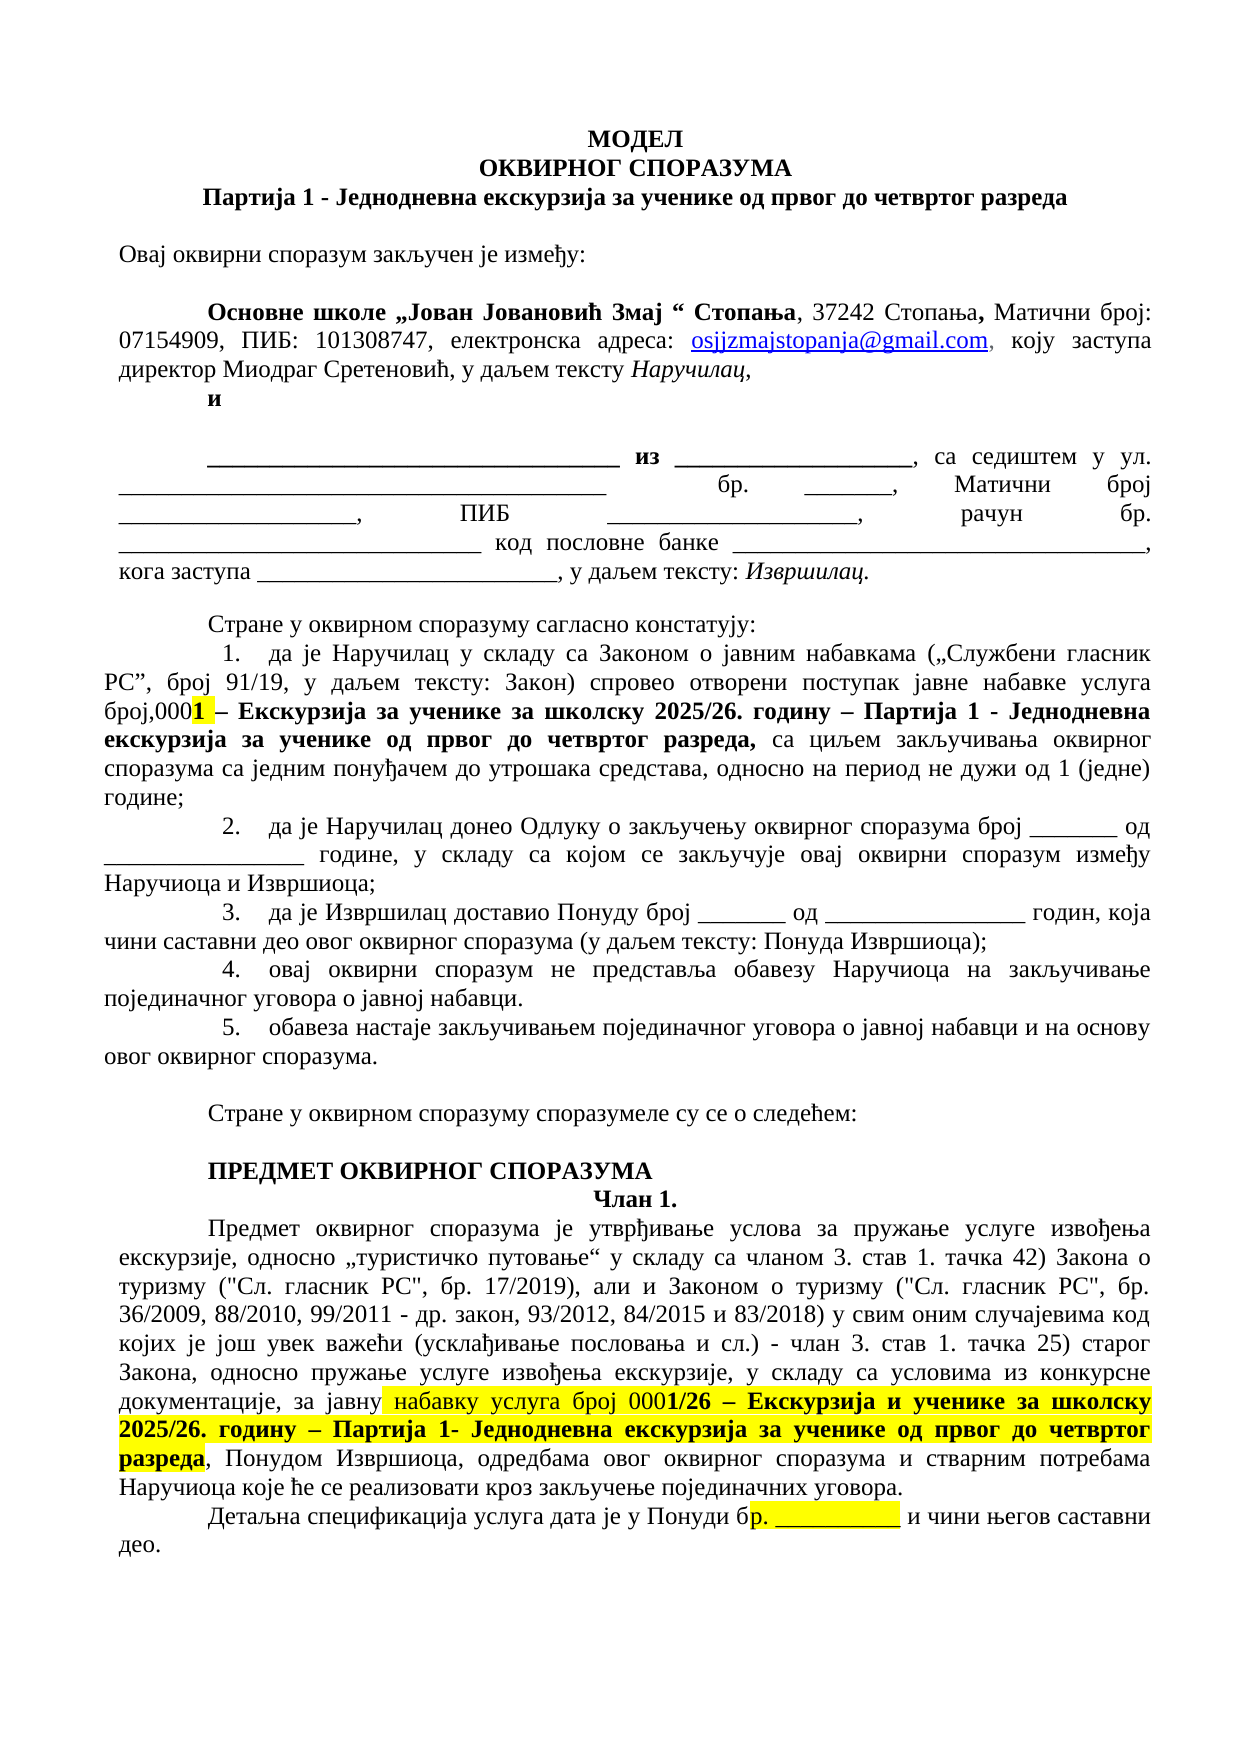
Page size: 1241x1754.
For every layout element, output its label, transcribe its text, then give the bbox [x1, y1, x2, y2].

text Предмет оквирног споразума је утврђивање услова за пружање услуге извођења екскурзије, односно „туристичко путовање“ у складу са чланом 3. став 1. тачка 42) Закона о туризму ("Сл. гласник РС", бр. 17/2019), али и Законом о туризму ("Сл. гласник РС", бр. 36/2009, 88/2010, 99/2011 - др. закон, 93/2012, 84/2015 и 83/2018) у свим оним случајевима код којих је још увек важећи (усклађивање пословања и сл.) - члан 3. став 1. тачка 25) старог Закона, односно пружање услуге извођења екскурзије, у складу са условима из конкурсне документације, за јавну набавку услуга број 0001/26 – Екскурзија и ученике за школску 2025/26. годину – Партија 1- Једнодневна екскурзија за ученике од првог до четвртог разреда, Понудом Извршиоца, одредбама овог оквирног споразума и стварним потребама Наручиоца које ће се реализовати кроз закључење појединачних уговора. [118, 1213, 1152, 1470]
text Основне школе „Јован Јовановић Змај “ Стопања, 37242 Стопања, Матични број: 07154909, ПИБ: 101308747, електронска адреса: osjjzmajstopanja@gmail.com, коју заступа директор Миодраг Сретеновић, у даљем тексту Наручилац, [118, 297, 1152, 383]
text ПРЕДМЕТ ОКВИРНОГ СПОРАЗУМА [118, 1156, 1152, 1184]
list да је Наручилац у складу са Законом о јавним набавкама („Службени гласник РС”, број 91/19, у даљем тексту: Закон) спровео отворени поступак јавне набавке услуга број,0001 – Екскурзија за ученике за школску 2025/26. годину – Партија 1 - Једнодневна екскурзија за ученике од првог до четвртог разреда, са циљем закључивања оквирног споразума са једним понуђачем до утрошака средстава, односно на период не дужи од 1 (једне) године; [104, 638, 1152, 811]
list овај оквирни споразум не представља обавезу Наручиоца на закључивање појединачног уговора о јавној набавци. [104, 954, 1152, 1012]
list да је Извршилац доставио Понуду број _______ од ________________ годин, која чини саставни део овог оквирног споразума (у даљем тексту: Понуда Извршиоца); [104, 897, 1152, 954]
text Члан 1. [118, 1184, 1152, 1213]
text Детаљна спецификација услуга дата је у Понуди бр. __________ и чини његов саставни део. [118, 1501, 1152, 1558]
text _________________________________ из ___________________, са седиштем у ул. _______________________________________ бр. _______, Матични број ___________________, ПИБ ____________________, рачун бр. _____________________________ код пословне банке _________________________________, кога заступа ________________________, у даљем тексту: Извршилац. [118, 441, 1152, 494]
text Партија 1 - Једнодневна екскурзија за ученике од првог до четвртог разреда [118, 182, 1152, 210]
text Предмет оквирног споразума је утврђивање услова за пружање услуге извођења екскурзије, односно „туристичко путовање“ у складу са чланом 3. став 1. тачка 42) Закона о туризму ("Сл. гласник РС", бр. 17/2019), али и Законом о туризму ("Сл. гласник РС", бр. 36/2009, 88/2010, 99/2011 - др. закон, 93/2012, 84/2015 и 83/2018) у свим оним случајевима код којих је још увек важећи (усклађивање пословања и сл.) - члан 3. став 1. тачка 25) старог Закона, односно пружање услуге извођења екскурзије, у складу са условима из конкурсне документације, за јавну набавку услуга број 0001/26 – Екскурзија и ученике за школску 2025/26. годину – Партија 1- Једнодневна екскурзија за ученике од првог до четвртог разреда, Понудом Извршиоца, одредбама овог оквирног споразума и стварним потребама Наручиоца које ће се реализовати кроз закључење појединачних уговора. [118, 1443, 1152, 1501]
text Стране у оквирном споразуму сагласно констатују: [118, 609, 1152, 638]
text МОДЕЛ [118, 124, 1152, 153]
text Овај оквирни споразум закључен је између: [118, 239, 1152, 268]
text и [193, 383, 1152, 412]
text Стране у оквирном споразуму споразумеле су се о следећем: [118, 1098, 1152, 1127]
text ОКВИРНОГ СПОРАЗУМА [118, 153, 1152, 182]
list да је Наручилац донео Одлуку о закључењу оквирног споразума број _______ од ________________ године, у складу са којом се закључује овај оквирни споразум између Наручиоца и Извршиоца; [104, 811, 1152, 897]
list обавеза настаје закључивањем појединачног уговора о јавној набавци и на основу овог оквирног споразума. [104, 1012, 1152, 1069]
text _________________________________ из ___________________, са седиштем у ул. _______________________________________ бр. _______, Матични број ___________________, ПИБ ____________________, рачун бр. _____________________________ код пословне банке _________________________________, кога заступа ________________________, у даљем тексту: Извршилац. [153, 556, 1152, 584]
